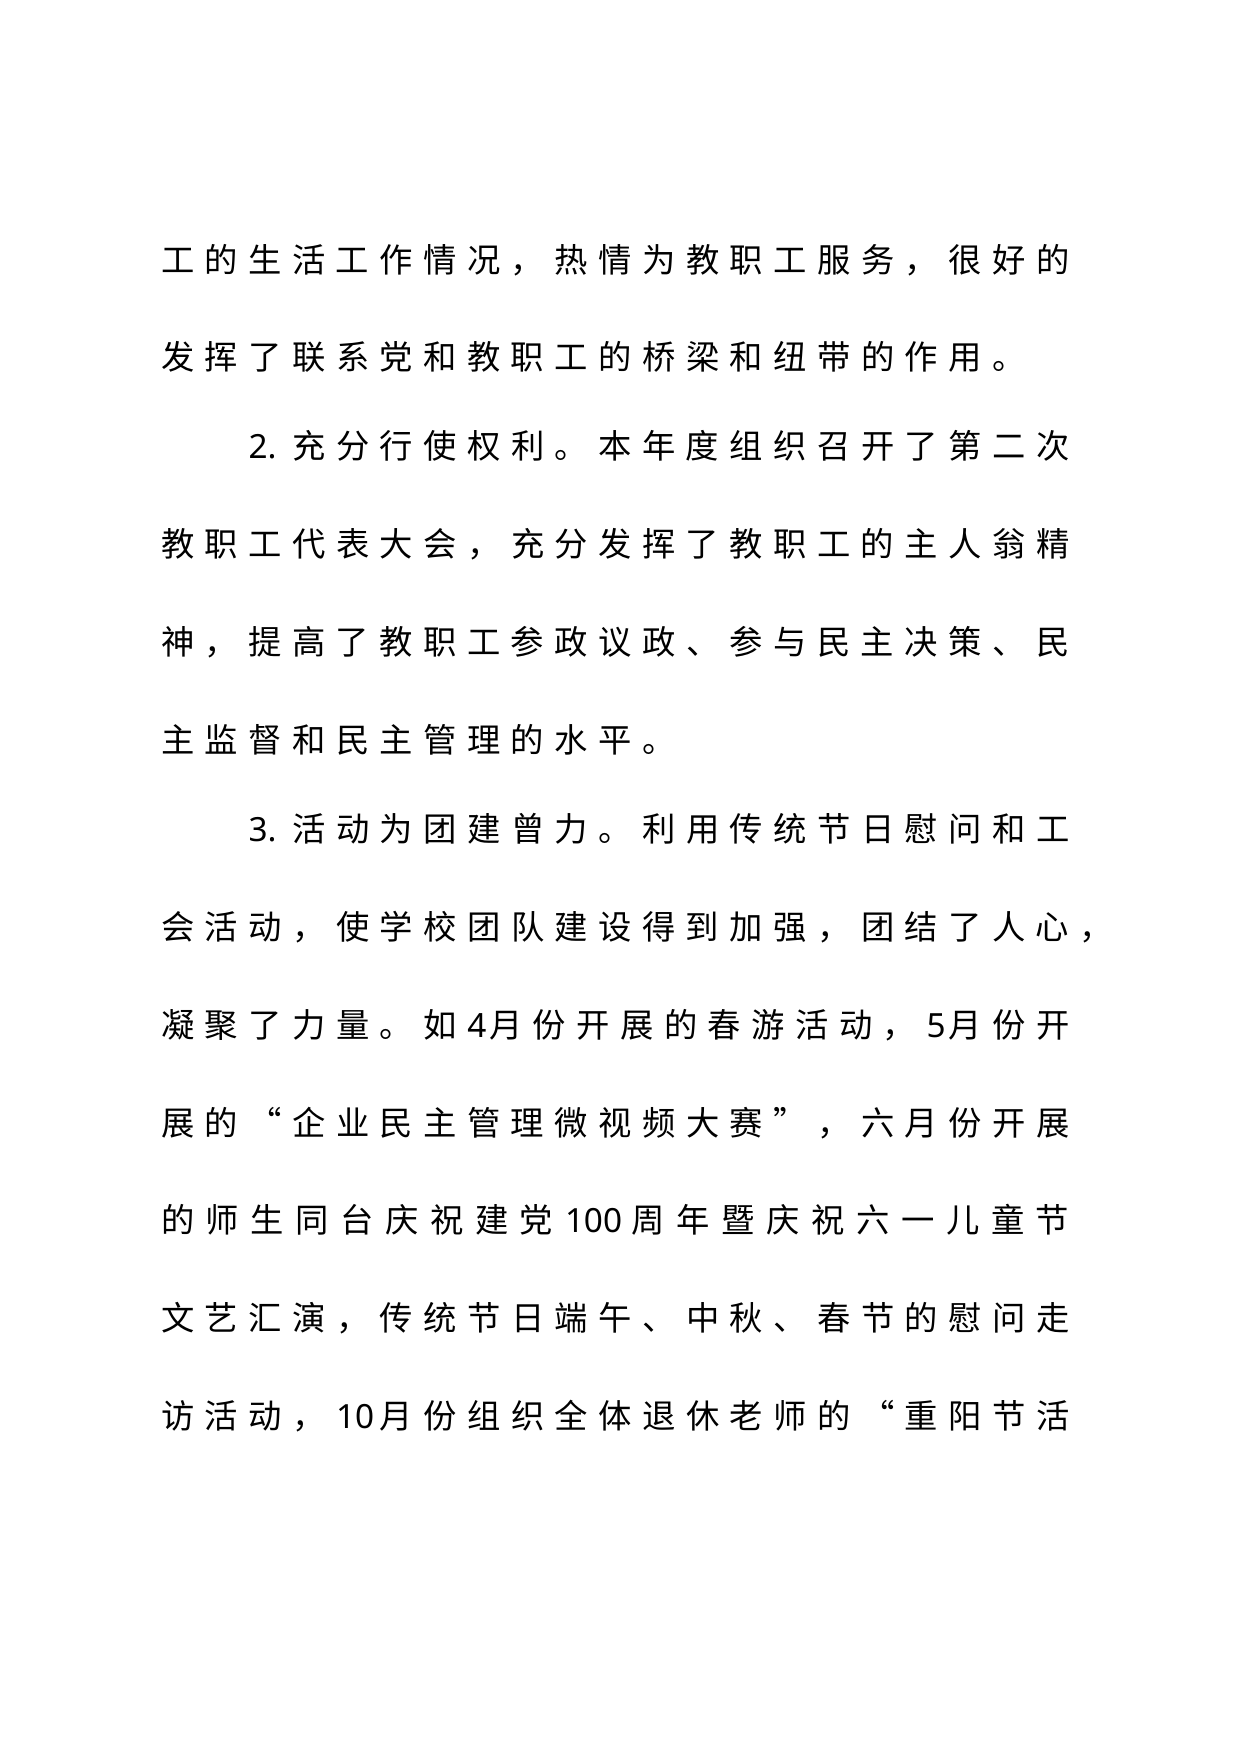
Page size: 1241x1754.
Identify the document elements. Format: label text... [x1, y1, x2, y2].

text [161, 795, 1079, 1447]
text 2.充分行使权利。本年度组织召开了第二次教职工代表大会，充分发挥了教职工的主人翁精神，提高了教职工参政议政、参与民主决策、民主监督和民主管理的水平。 [161, 412, 1079, 771]
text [161, 225, 1079, 388]
